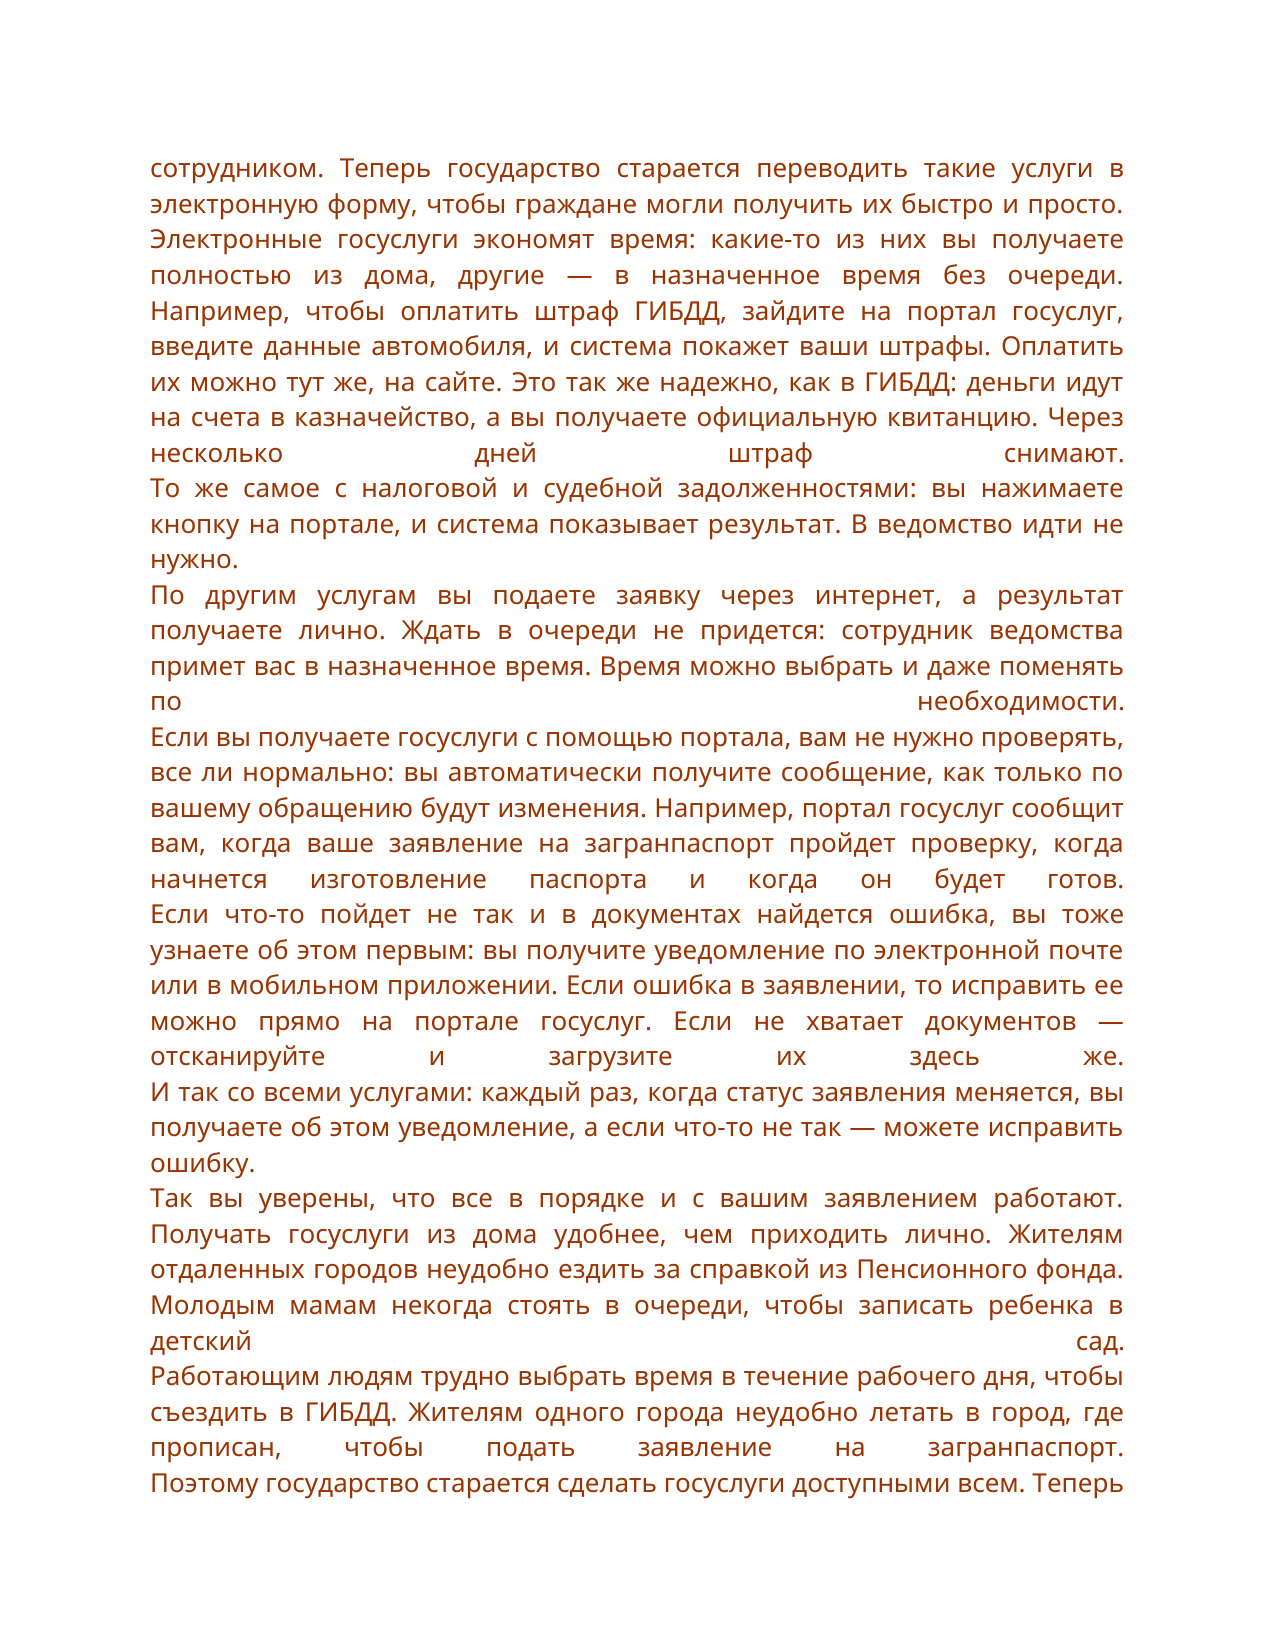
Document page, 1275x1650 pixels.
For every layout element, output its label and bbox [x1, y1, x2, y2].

text [150, 150, 1125, 1500]
